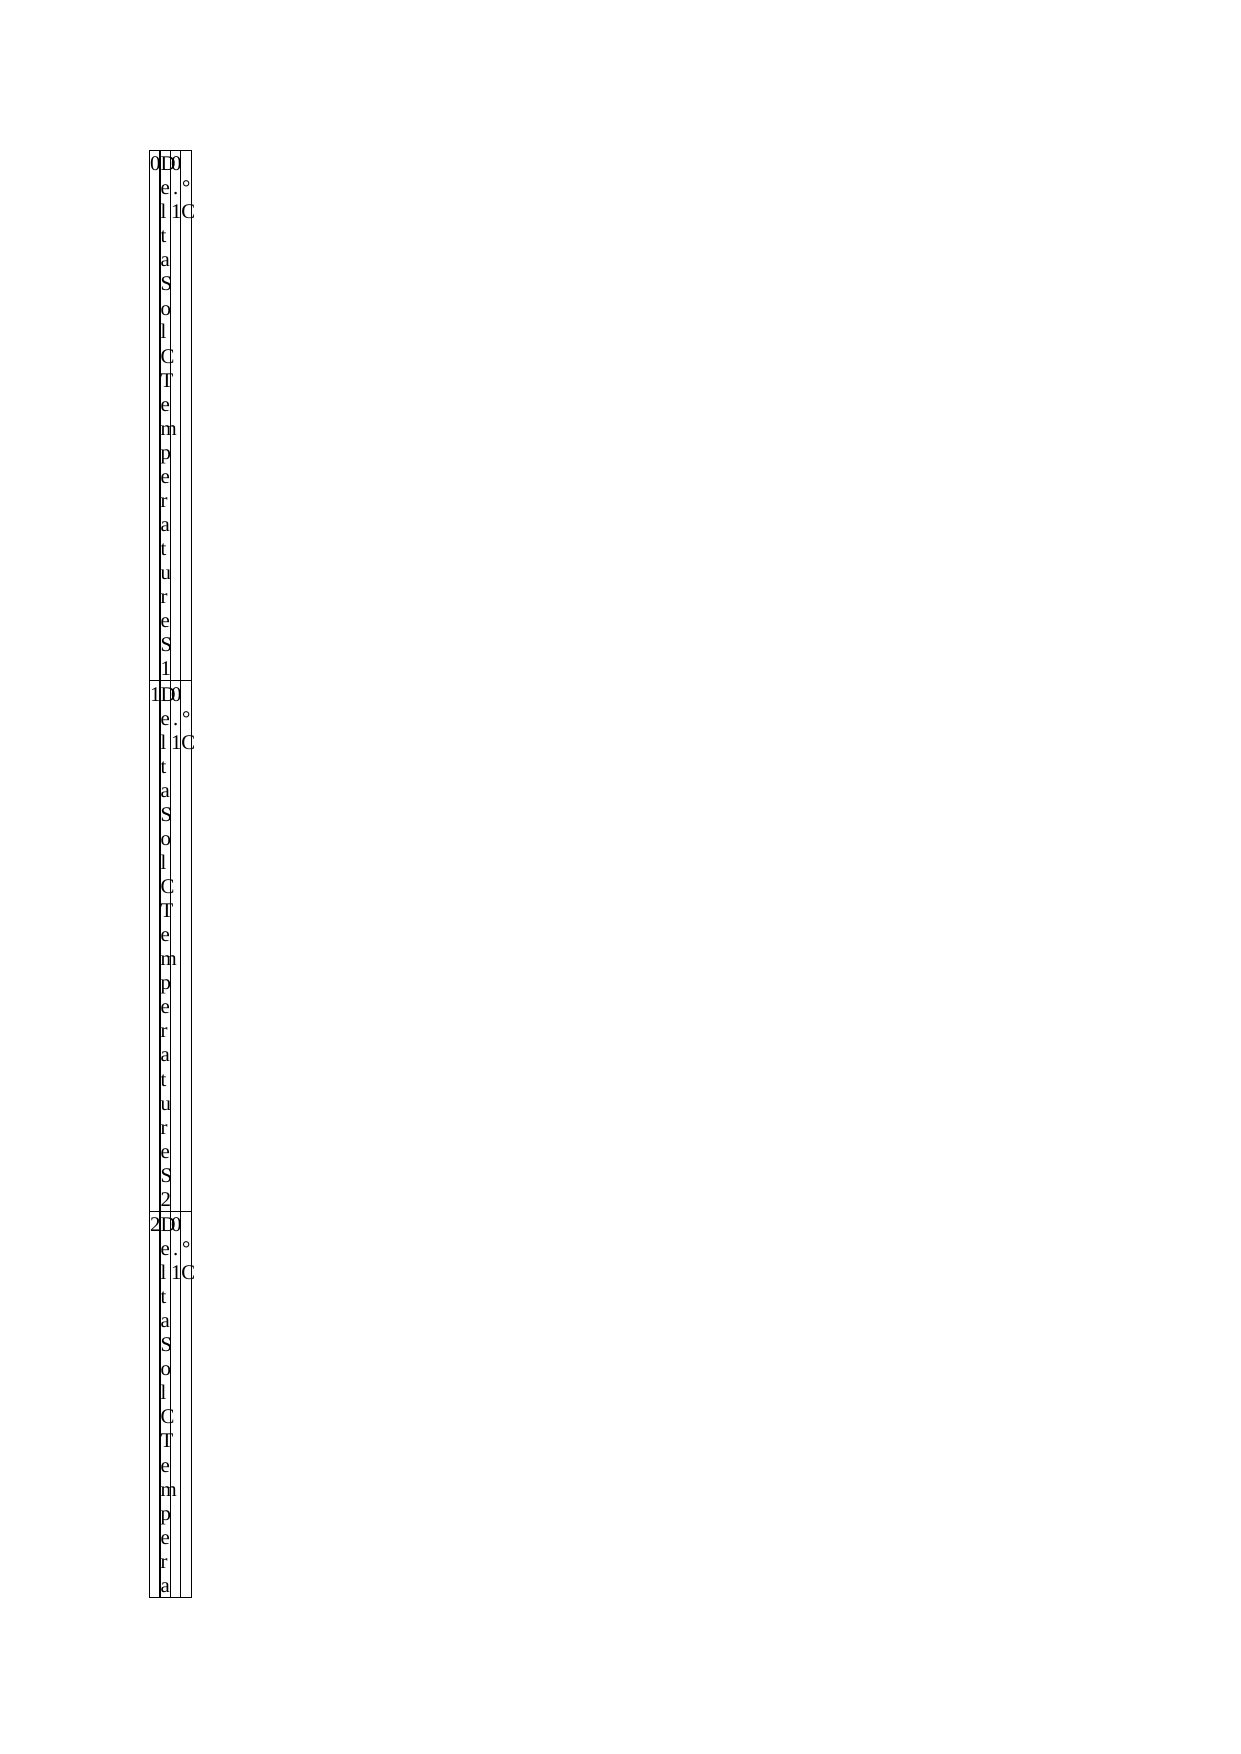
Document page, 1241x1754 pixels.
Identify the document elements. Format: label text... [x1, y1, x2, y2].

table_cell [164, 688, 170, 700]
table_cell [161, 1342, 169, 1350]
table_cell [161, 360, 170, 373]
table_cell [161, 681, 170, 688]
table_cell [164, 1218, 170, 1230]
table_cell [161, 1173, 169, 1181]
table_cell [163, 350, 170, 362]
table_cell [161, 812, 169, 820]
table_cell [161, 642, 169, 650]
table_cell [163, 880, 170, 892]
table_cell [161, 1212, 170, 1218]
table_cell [161, 1517, 170, 1597]
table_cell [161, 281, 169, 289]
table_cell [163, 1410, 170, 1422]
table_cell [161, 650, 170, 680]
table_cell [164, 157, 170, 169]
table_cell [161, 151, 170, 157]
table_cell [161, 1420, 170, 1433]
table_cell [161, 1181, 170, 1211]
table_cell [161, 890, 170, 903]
